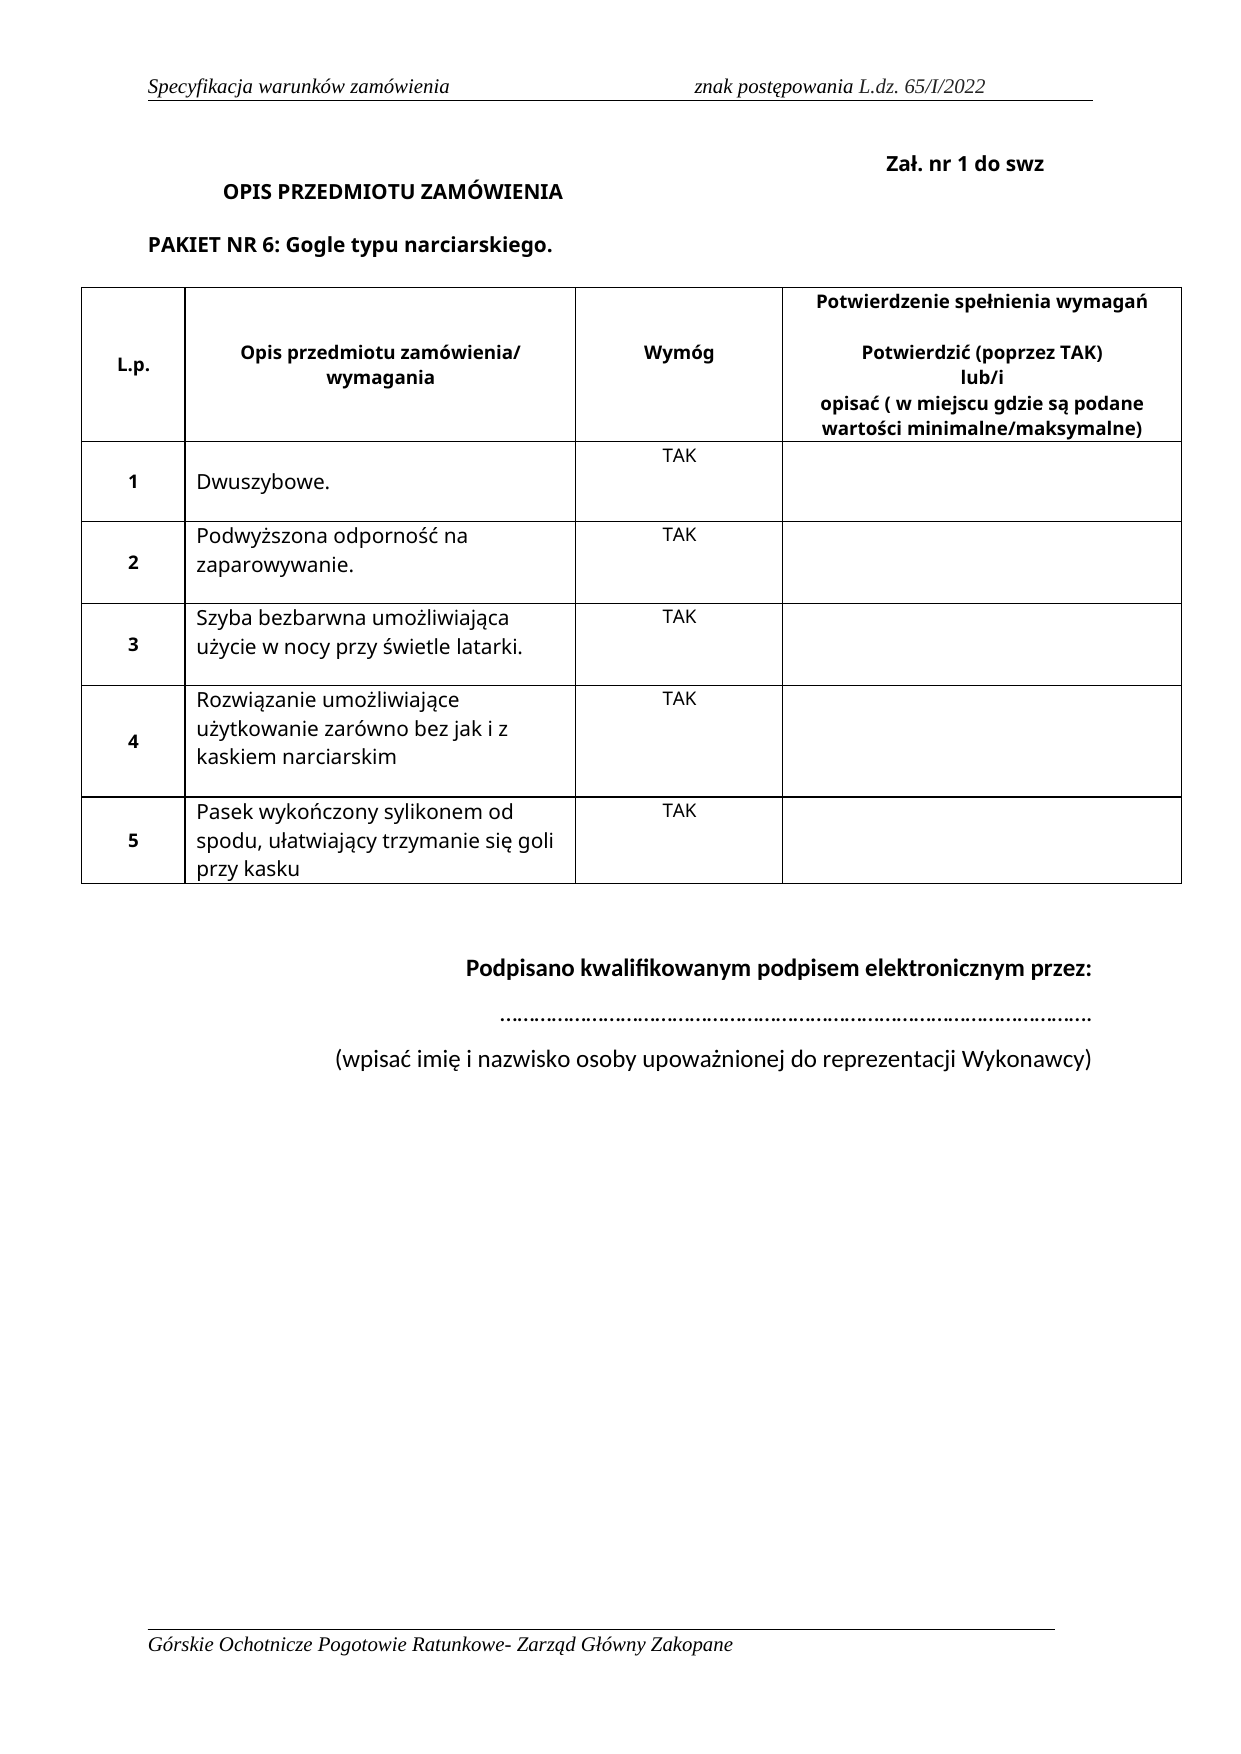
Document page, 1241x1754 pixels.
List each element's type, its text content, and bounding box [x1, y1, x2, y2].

table_cell TAK [576, 686, 782, 796]
table_cell 5 [82, 798, 184, 883]
table_cell TAK [576, 442, 782, 521]
text Podpisano kwalifikowanym podpisem elektronicznym przez: [148, 952, 1093, 982]
table_cell 4 [82, 686, 184, 796]
table_cell Podwyższona odporność na zaparowywanie. [186, 522, 575, 602]
table_cell [783, 442, 1181, 521]
text PAKIET NR 6: Gogle typu narciarskiego. [148, 230, 1093, 258]
table_cell [783, 686, 1181, 796]
table_header Opis przedmiotu zamówienia/ wymagania [186, 288, 575, 441]
table_cell Rozwiązanie umożliwiające użytkowanie zarówno bez jak i z kaskiem narciarskim [186, 686, 575, 796]
subtitle OPIS PRZEDMIOTU ZAMÓWIENIA [223, 177, 1093, 206]
text …………………………………………………………………………………………. [148, 998, 1093, 1028]
table_cell TAK [576, 604, 782, 684]
table_cell [783, 604, 1181, 684]
text Zał. nr 1 do swz [886, 149, 1093, 177]
text (wpisać imię i nazwisko osoby upoważnionej do reprezentacji Wykonawcy) [148, 1043, 1093, 1074]
table_cell 3 [82, 604, 184, 684]
table_cell [783, 798, 1181, 883]
table_cell TAK [576, 798, 782, 883]
table_cell 1 [82, 442, 184, 521]
table_cell TAK [576, 522, 782, 602]
table_cell Szyba bezbarwna umożliwiająca użycie w nocy przy świetle latarki. [186, 604, 575, 684]
table_cell Pasek wykończony sylikonem od spodu, ułatwiający trzymanie się goli przy kasku [186, 798, 575, 883]
table_header Wymóg [576, 288, 782, 441]
table_cell 2 [82, 522, 184, 602]
table_cell [783, 522, 1181, 602]
table_header L.p. [82, 288, 184, 441]
table_header Potwierdzenie spełnienia wymagań Potwierdzić (poprzez TAK) lub/i opisać ( w miejscu gdzie są podane wartości minimalne/maksymalne) [783, 288, 1181, 441]
table_cell Dwuszybowe. [186, 442, 575, 521]
